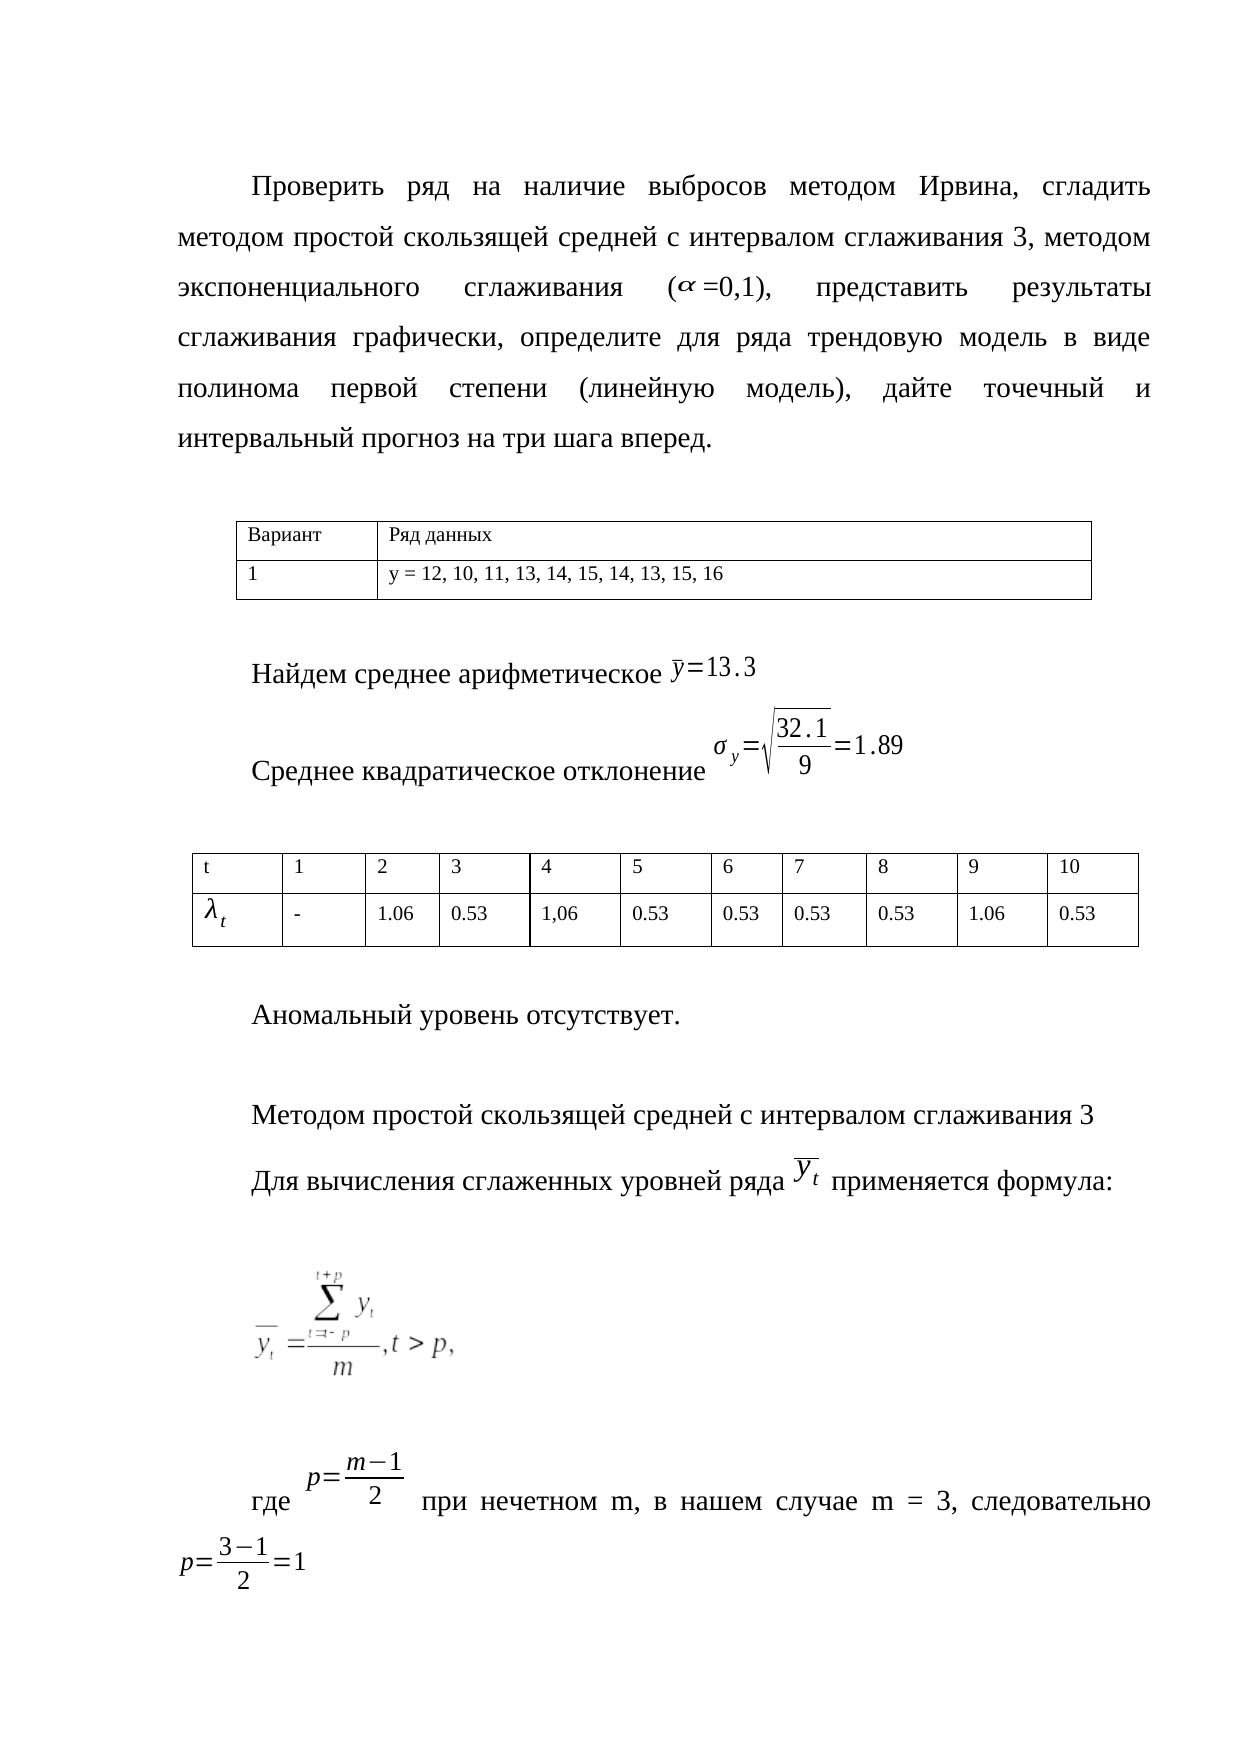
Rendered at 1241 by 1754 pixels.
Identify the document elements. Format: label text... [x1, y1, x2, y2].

table_cell 0.53 [867, 894, 957, 946]
table_header 6 [712, 854, 782, 893]
table_header 3 [440, 854, 529, 893]
table_header 5 [621, 854, 711, 893]
text Найдем среднее арифметическое [177, 651, 1152, 690]
text где при нечетном m, в нашем случае m = 3, следовательно [177, 1447, 1152, 1596]
table_cell 0.53 [440, 894, 529, 946]
table_header 2 [366, 854, 439, 893]
text Среднее квадратическое отклонение [177, 707, 1152, 786]
text Для вычисления сглаженных уровней ряда применяется формула: [177, 1148, 1152, 1196]
table_header 4 [531, 854, 620, 893]
table_cell 0.53 [1048, 894, 1138, 946]
table_cell 1.06 [958, 894, 1047, 946]
table_cell 0.53 [712, 894, 782, 946]
table_cell у = 12, 10, 11, 13, 14, 15, 14, 13, 15, 16 [378, 561, 1091, 599]
table_cell 1.06 [366, 894, 439, 946]
table_header 10 [1048, 854, 1138, 893]
text Проверить ряд на наличие выбросов методом Ирвина, сгладить методом простой скользящей средней с интервалом сглаживания 3, методом экспоненциального сглаживания (=0,1), представить результаты сглаживания графически, определите для ряда трендовую модель в виде полинома первой степени (линейную модель), дайте точечный и интервальный прогноз на три шага вперед. [177, 168, 1152, 453]
table_header 8 [867, 854, 957, 893]
table_header Ряд данных [378, 522, 1091, 560]
table_header 1 [283, 854, 365, 893]
table_header 7 [783, 854, 866, 893]
text Методом простой скользящей средней с интервалом сглаживания 3 [177, 1097, 1152, 1131]
table_cell 1 [237, 561, 377, 599]
table_header 9 [958, 854, 1047, 893]
text Аномальный уровень отсутствует. [177, 997, 1152, 1030]
table_cell - [283, 894, 365, 946]
table_cell 1,06 [531, 894, 620, 946]
table_cell 0.53 [621, 894, 711, 946]
table_cell [193, 894, 282, 946]
table_cell 0.53 [783, 894, 866, 946]
table_header t [193, 854, 282, 893]
table_header Вариант [237, 522, 377, 560]
